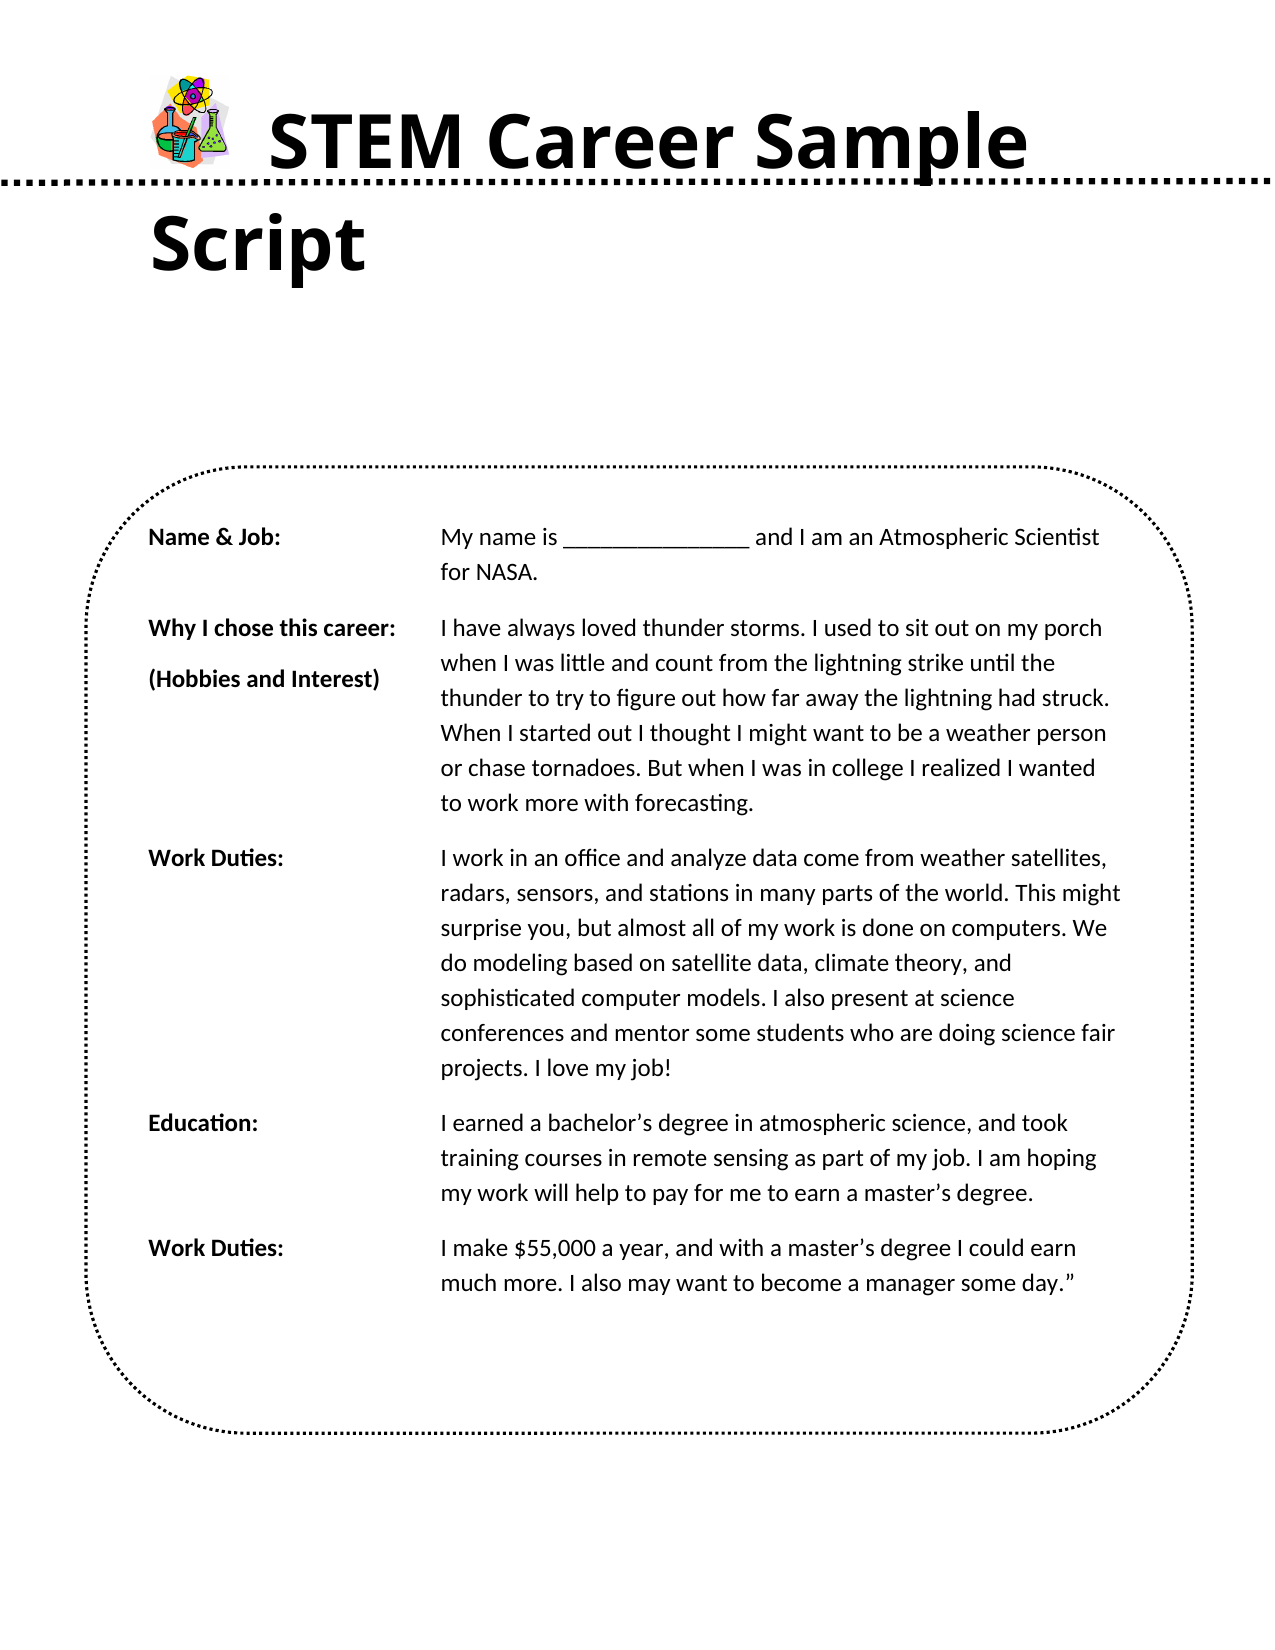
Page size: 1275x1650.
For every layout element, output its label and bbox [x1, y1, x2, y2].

picture [150, 75, 230, 169]
